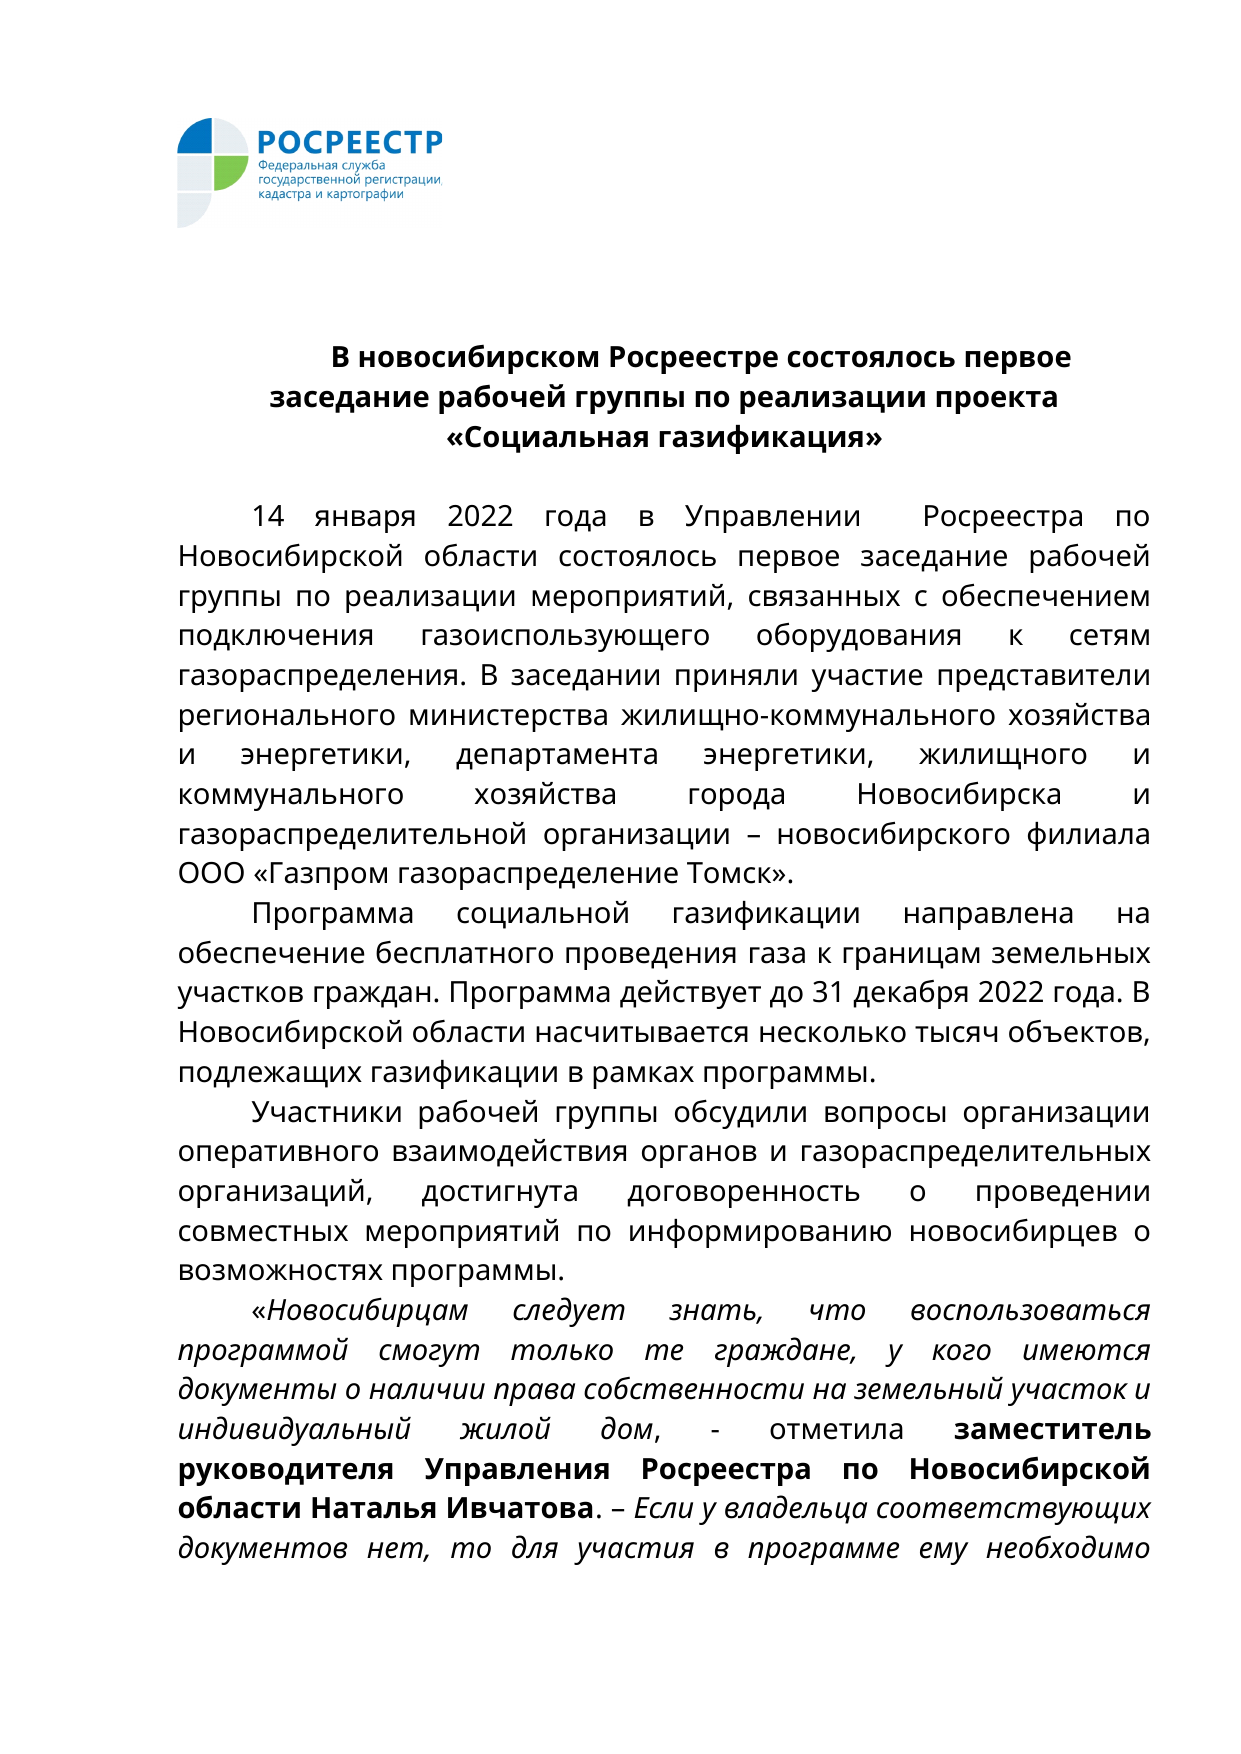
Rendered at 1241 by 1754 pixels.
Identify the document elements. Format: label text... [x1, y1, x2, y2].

picture [177, 118, 443, 228]
text В новосибирском Росреестре состоялось первое заседание рабочей группы по реализации проекта «Социальная газификация» [177, 337, 1152, 456]
text 14 января 2022 года в Управлении Росреестра по Новосибирской области состоялось первое заседание рабочей группы по реализации мероприятий, связанных с обеспечением подключения газоиспользующего оборудования к сетям газораспределения. В заседании приняли участие представители регионального министерства жилищно-коммунального хозяйства и энергетики, департамента энергетики, жилищного и коммунального хозяйства города Новосибирска и газораспределительной организации – новосибирского филиала ООО «Газпром газораспределение Томск». [177, 496, 1152, 892]
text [177, 1289, 1152, 1567]
text Участники рабочей группы обсудили вопросы организации оперативного взаимодействия органов и газораспределительных организаций, достигнута договоренность о проведении совместных мероприятий по информированию новосибирцев о возможностях программы. [177, 1091, 1152, 1289]
text Программа социальной газификации направлена на обеспечение бесплатного проведения газа к границам земельных участков граждан. Программа действует до 31 декабря 2022 года. В Новосибирской области насчитывается несколько тысяч объектов, подлежащих газификации в рамках программы. [177, 892, 1152, 1091]
